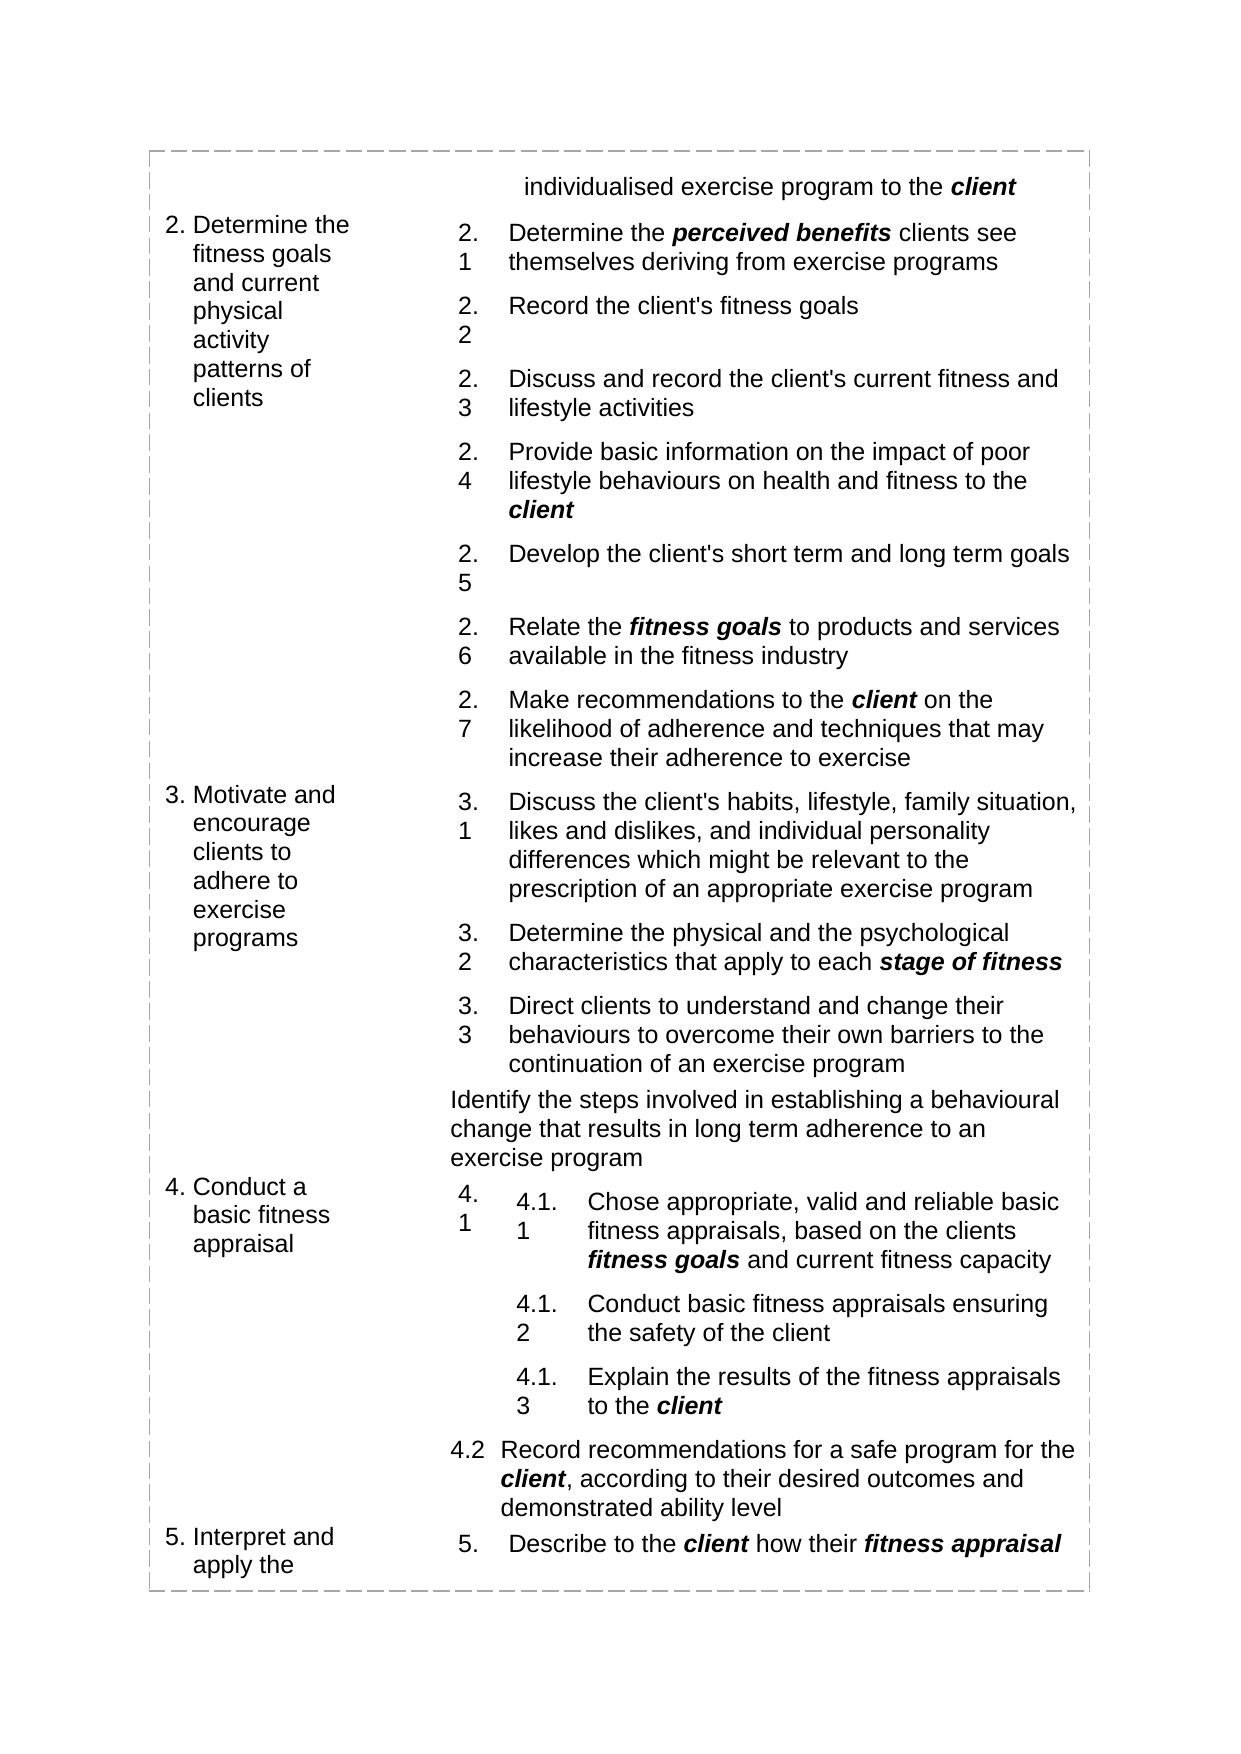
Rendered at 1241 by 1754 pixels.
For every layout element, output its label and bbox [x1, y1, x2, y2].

table_header [149, 150, 1089, 1590]
